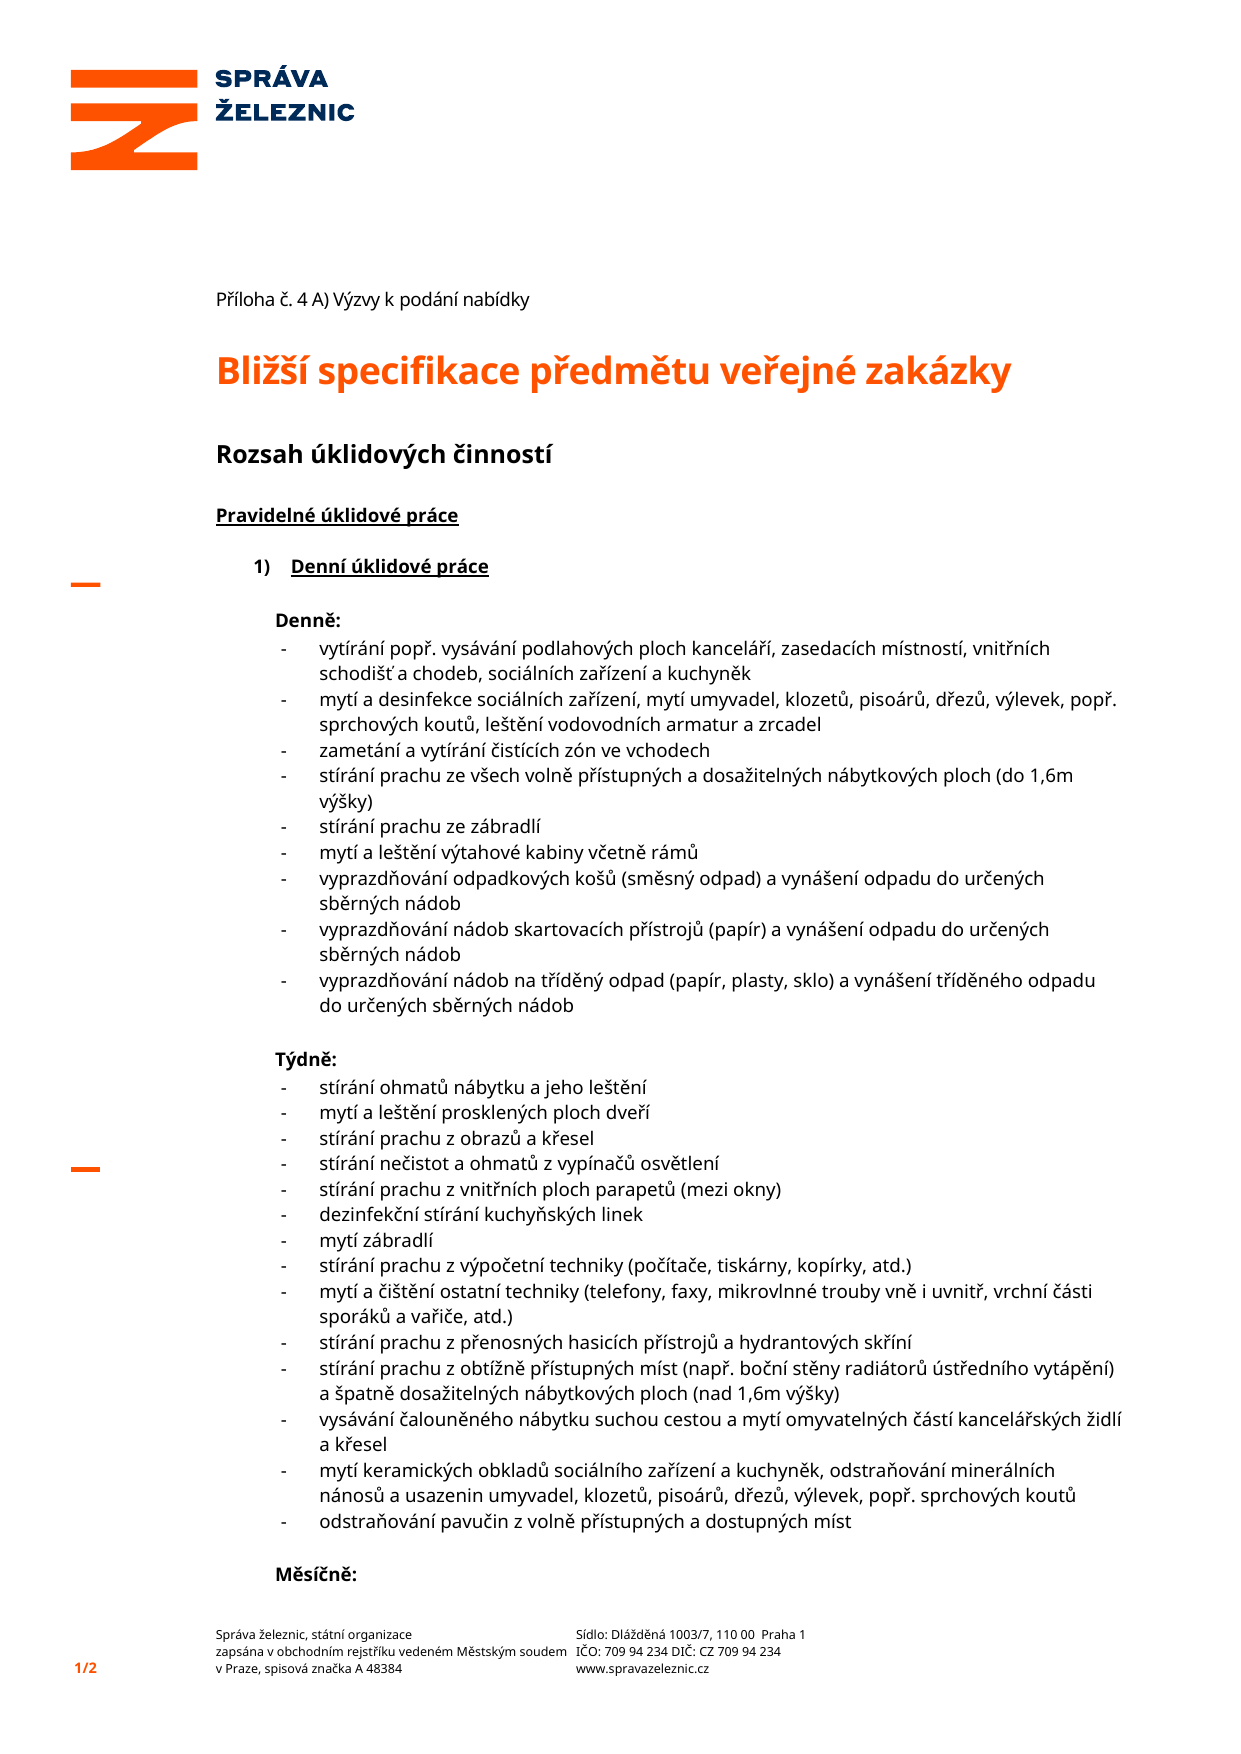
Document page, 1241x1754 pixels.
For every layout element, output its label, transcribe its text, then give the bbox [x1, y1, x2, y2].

list Denní úklidové práce [253, 554, 1122, 579]
text - mytí a desinfekce sociálních zařízení, mytí umyvadel, klozetů, pisoárů, dřezů, výlevek, popř. sprchových koutů, leštění vodovodních armatur a zrcadel [281, 686, 1122, 737]
text Pravidelné úklidové práce [216, 503, 1122, 528]
text - stírání prachu z vnitřních ploch parapetů (mezi okny) [281, 1176, 1122, 1202]
text - stírání prachu ze zábradlí [281, 814, 1122, 839]
text - mytí zábradlí [281, 1227, 1122, 1253]
text - vysávání čalouněného nábytku suchou cestou a mytí omyvatelných částí kancelářských židlí a křesel [281, 1406, 1122, 1457]
subtitle Bližší specifikace předmětu veřejné zakázky [216, 345, 1122, 396]
text - stírání prachu ze všech volně přístupných a dosažitelných nábytkových ploch (do 1,6m výšky) [281, 763, 1122, 814]
text - mytí keramických obkladů sociálního zařízení a kuchyněk, odstraňování minerálních nánosů a usazenin umyvadel, klozetů, pisoárů, dřezů, výlevek, popř. sprchových koutů [281, 1457, 1122, 1508]
text - odstraňování pavučin z volně přístupných a dostupných míst [281, 1508, 1122, 1533]
text - mytí a čištění ostatní techniky (telefony, faxy, mikrovlnné trouby vně i uvnitř, vrchní části sporáků a vařiče, atd.) [281, 1278, 1122, 1329]
text - vyprazdňování odpadkových košů (směsný odpad) a vynášení odpadu do určených sběrných nádob [281, 865, 1122, 916]
text - vytírání popř. vysávání podlahových ploch kanceláří, zasedacích místností, vnitřních schodišť a chodeb, sociálních zařízení a kuchyněk [281, 635, 1122, 686]
text - stírání ohmatů nábytku a jeho leštění [281, 1074, 1122, 1099]
text - mytí a leštění výtahové kabiny včetně rámů [281, 839, 1122, 865]
text - stírání prachu z obrazů a křesel [281, 1125, 1122, 1151]
text - zametání a vytírání čistících zón ve vchodech [281, 737, 1122, 763]
text Příloha č. 4 A) Výzvy k podání nabídky [216, 286, 1122, 311]
text Rozsah úklidových činností [216, 437, 1122, 471]
text - dezinfekční stírání kuchyňských linek [281, 1202, 1122, 1227]
text - stírání prachu z přenosných hasicích přístrojů a hydrantových skříní [281, 1329, 1122, 1355]
text - vyprazdňování nádob na tříděný odpad (papír, plasty, sklo) a vynášení tříděného odpadu do určených sběrných nádob [281, 967, 1122, 1018]
text - vyprazdňování nádob skartovacích přístrojů (papír) a vynášení odpadu do určených sběrných nádob [281, 916, 1122, 967]
text - stírání nečistot a ohmatů z vypínačů osvětlení [281, 1151, 1122, 1176]
text - stírání prachu z výpočetní techniky (počítače, tiskárny, kopírky, atd.) [281, 1253, 1122, 1278]
text Měsíčně: [275, 1561, 1122, 1587]
text - mytí a leštění prosklených ploch dveří [281, 1099, 1122, 1125]
text Týdně: [275, 1046, 1122, 1072]
text Denně: [275, 607, 1122, 633]
text - stírání prachu z obtížně přístupných míst (např. boční stěny radiátorů ústředního vytápění) a špatně dosažitelných nábytkových ploch (nad 1,6m výšky) [281, 1355, 1122, 1406]
